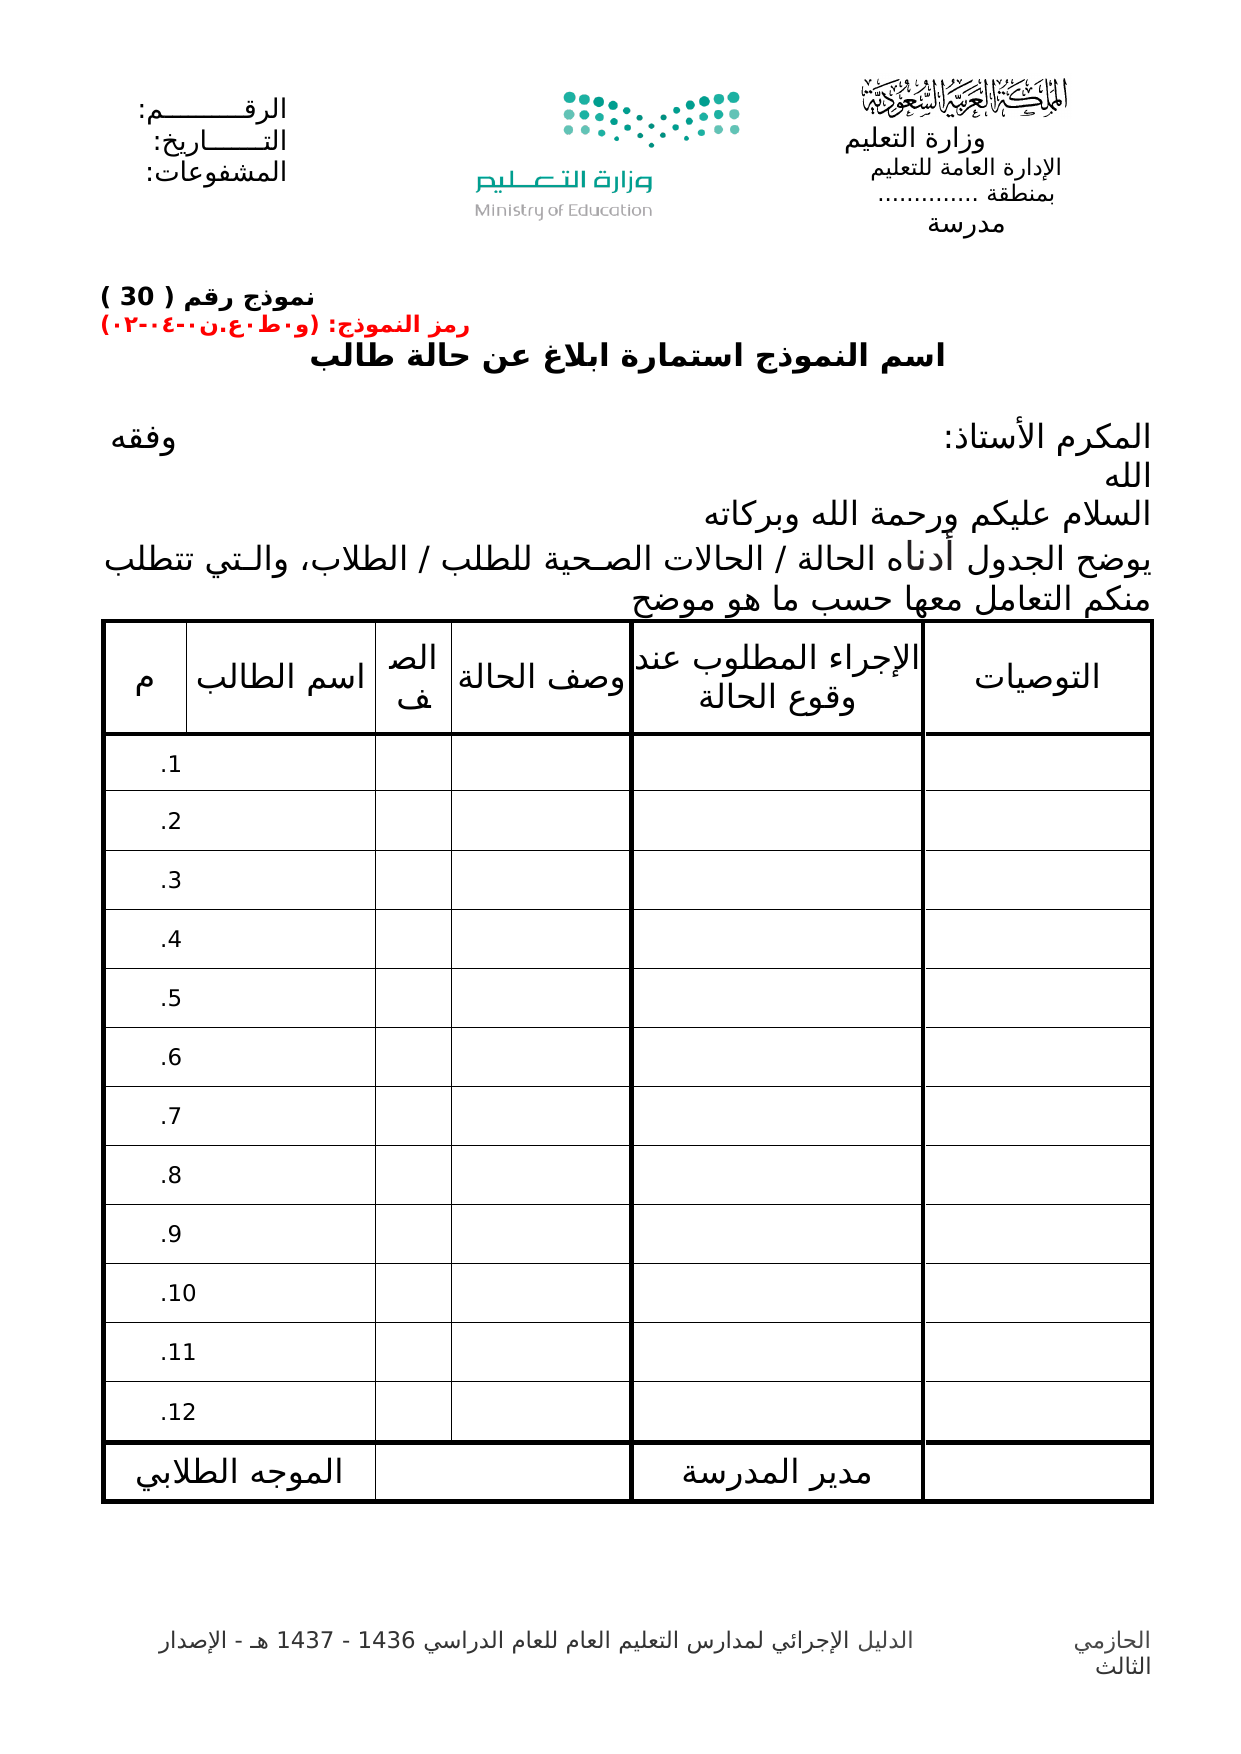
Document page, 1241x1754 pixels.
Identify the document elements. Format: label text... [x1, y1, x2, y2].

table_cell [634, 851, 921, 908]
table_cell [106, 736, 186, 790]
table_cell [186, 1382, 375, 1440]
table_cell [106, 1087, 186, 1145]
table_header نموذج رقم ( 30 ) [89, 282, 1167, 311]
table_cell [452, 791, 629, 849]
table_cell [925, 791, 1150, 849]
table_cell [925, 1382, 1150, 1440]
table_cell [186, 851, 375, 908]
table_cell [452, 969, 629, 1027]
table_cell [452, 736, 629, 790]
table_cell [186, 1205, 375, 1263]
table_cell [452, 1146, 629, 1204]
table_cell [634, 1323, 921, 1381]
table_cell [634, 969, 921, 1027]
table_cell [376, 910, 451, 968]
table_cell [452, 1087, 629, 1145]
table_cell [376, 1323, 451, 1381]
table_cell [376, 969, 451, 1027]
table_cell [106, 1264, 186, 1322]
table_cell [106, 1205, 186, 1263]
table_cell [106, 1323, 186, 1381]
table_header الصف [376, 623, 451, 731]
table_header التوصيات [925, 623, 1150, 731]
table_cell مدير المدرسة [634, 1445, 921, 1499]
table_cell [925, 1441, 1150, 1499]
picture [860, 73, 1073, 119]
table_cell [376, 1028, 451, 1086]
table_cell [106, 910, 186, 968]
table_cell [106, 851, 186, 908]
table_cell [925, 910, 1150, 968]
table_cell اسم النموذج استمارة ابلاغ عن حالة طالب [89, 338, 1167, 374]
table_cell [634, 736, 921, 790]
table_header اسم الطالب [187, 623, 375, 731]
table_cell [186, 1323, 375, 1381]
table_cell [634, 791, 921, 849]
table_cell [634, 1087, 921, 1145]
table_cell [376, 791, 451, 849]
table_cell [452, 1028, 629, 1086]
table_cell [376, 851, 451, 908]
table_cell [376, 1205, 451, 1263]
table_cell [186, 969, 375, 1027]
table_cell [186, 910, 375, 968]
table_cell [634, 1205, 921, 1263]
table_cell [376, 1382, 451, 1440]
table_cell [452, 1205, 629, 1263]
table_cell [925, 1146, 1150, 1204]
table_cell [376, 736, 451, 790]
table_cell [186, 1028, 375, 1086]
table_cell [186, 791, 375, 849]
table_cell [452, 1323, 629, 1381]
table_cell [925, 733, 1150, 790]
table_cell [925, 1028, 1150, 1086]
table_cell [376, 1146, 451, 1204]
table_cell رمز النموذج: (و٠ط٠ع.ن٠-٠٤-٠٢) [89, 311, 1167, 338]
table_cell [376, 1445, 629, 1499]
table_cell الموجه الطلابي [106, 1445, 375, 1499]
table_cell [634, 1028, 921, 1086]
table_header م [106, 623, 186, 731]
text يوضح الجدول أدناه الحالة / الحالات الصحية للطلب / الطلاب، والتي تتطلب منكم التعامل معها حسب ما هو موضح [103, 534, 1152, 619]
table_cell [106, 1146, 186, 1204]
table_cell [186, 1087, 375, 1145]
table_cell [106, 791, 186, 849]
table_header وصف الحالة [452, 623, 629, 731]
table_cell [925, 851, 1150, 908]
text المكرم الأستاذ: وفقه الله [103, 417, 1152, 495]
table_cell [925, 1205, 1150, 1263]
table_header الإجراء المطلوب عند وقوع الحالة [634, 623, 921, 731]
table_cell [376, 1087, 451, 1145]
table_cell [925, 1264, 1150, 1322]
table_cell [452, 1264, 629, 1322]
table_cell [634, 1382, 921, 1440]
table_cell [634, 1146, 921, 1204]
table_cell [106, 1028, 186, 1086]
table_cell [925, 969, 1150, 1027]
table_cell [106, 969, 186, 1027]
picture [464, 84, 744, 228]
table_cell [452, 1382, 629, 1440]
table_cell [452, 910, 629, 968]
table_cell [376, 1264, 451, 1322]
table_cell [634, 910, 921, 968]
table_cell [186, 736, 375, 790]
table_cell [925, 1087, 1150, 1145]
table_cell [186, 1264, 375, 1322]
table_cell [452, 851, 629, 908]
table_cell [186, 1146, 375, 1204]
text السلام عليكم ورحمة الله وبركاته [103, 495, 1152, 534]
table_cell [634, 1264, 921, 1322]
table_cell [925, 1323, 1150, 1381]
table_cell [106, 1382, 186, 1440]
